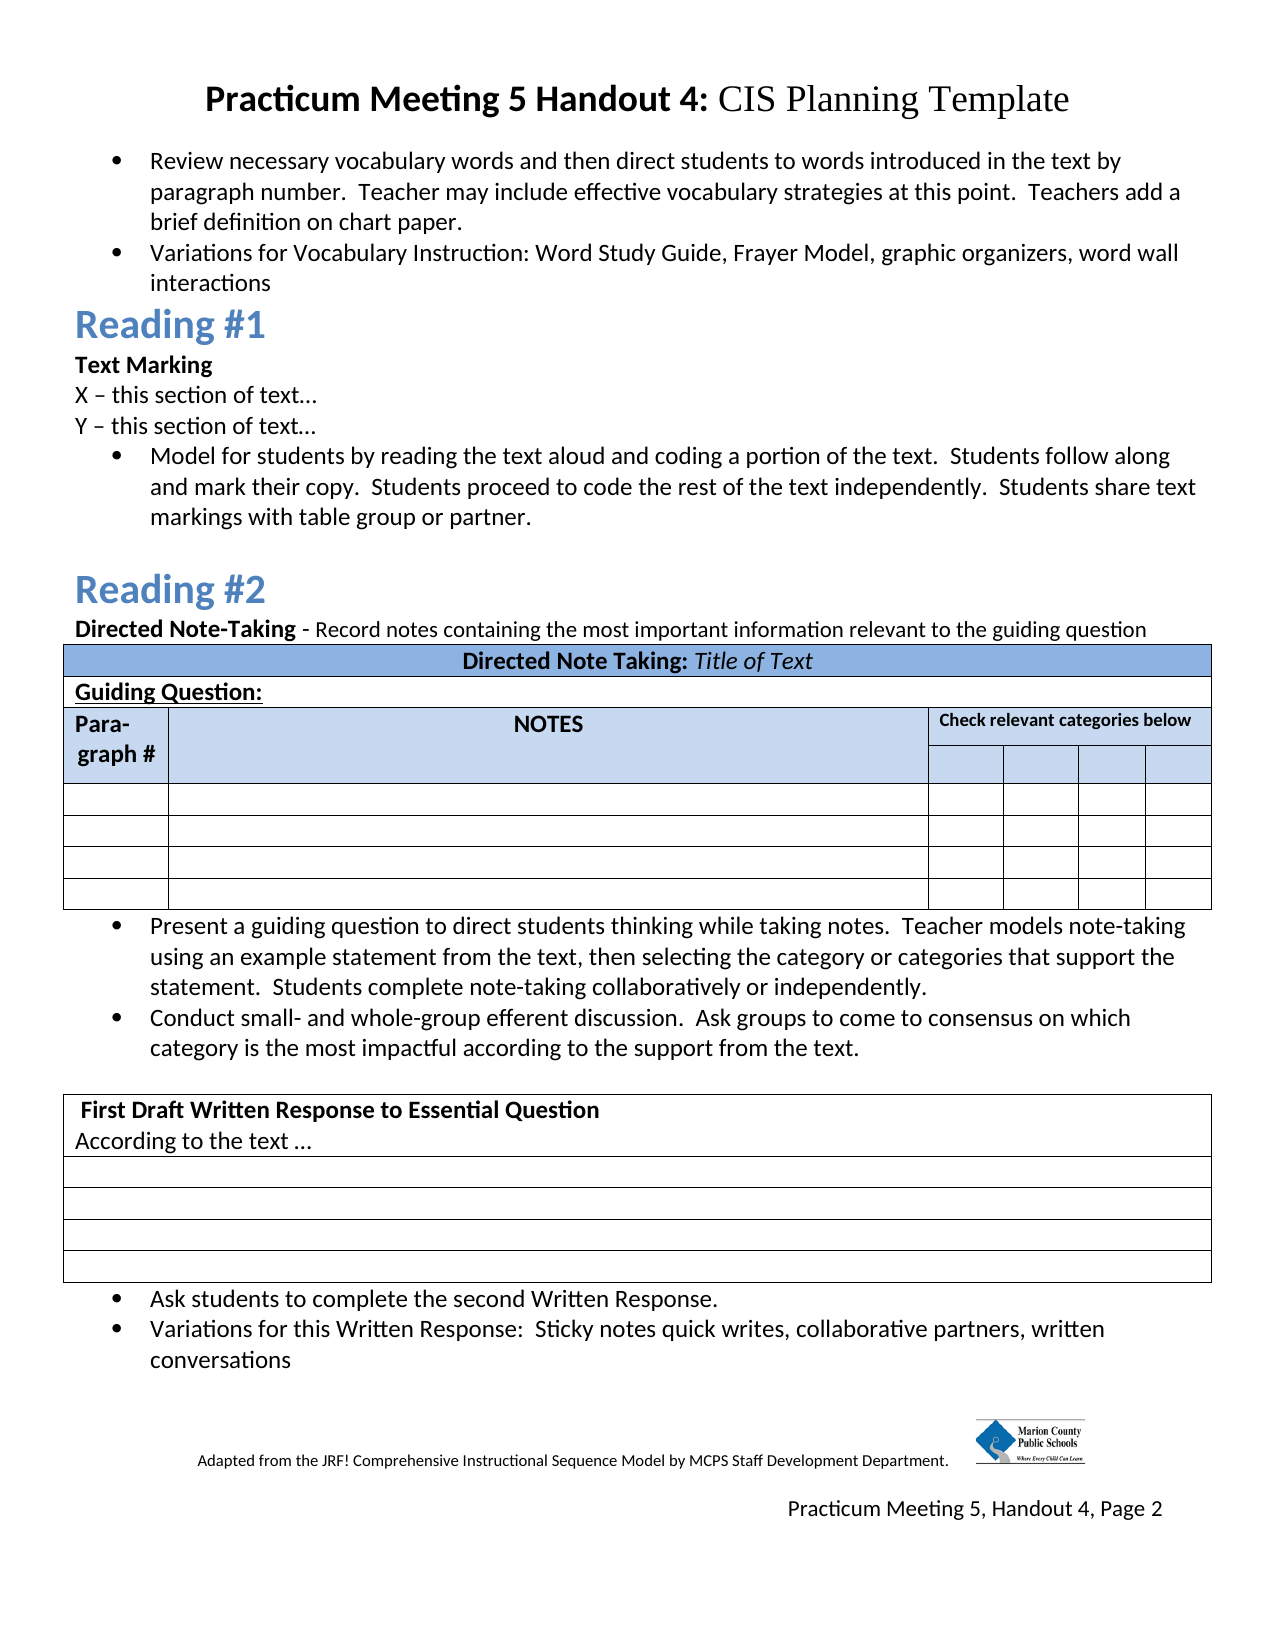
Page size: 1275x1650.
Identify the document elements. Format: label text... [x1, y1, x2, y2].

table_cell [929, 784, 1003, 814]
table_cell [64, 847, 168, 878]
list Ask students to complete the second Written Response. [112, 1283, 1200, 1313]
table_cell [929, 847, 1003, 878]
table_cell [929, 816, 1003, 846]
text Text Marking [75, 349, 1200, 379]
table_cell [1146, 879, 1211, 909]
table_cell [1146, 746, 1211, 783]
table_cell Guiding Question: [64, 677, 1211, 707]
text X – this section of text… [75, 379, 1200, 410]
table_cell [64, 784, 168, 814]
table_cell [1079, 784, 1145, 814]
table_cell [64, 1251, 1211, 1282]
table_cell [169, 847, 928, 878]
table_header First Draft Written Response to Essential Question According to the text … [64, 1095, 1211, 1156]
table_cell [64, 816, 168, 846]
list Variations for this Written Response: Sticky notes quick writes, collaborative partners, written conversations [112, 1313, 1200, 1374]
table_cell [929, 746, 1003, 783]
list Present a guiding question to direct students thinking while taking notes. Teacher models note-taking using an example statement from the text, then selecting the category or categories that support the statement. Students complete note-taking collaboratively or independently. [112, 910, 1200, 1002]
table_cell [1004, 784, 1078, 814]
table_cell [169, 879, 928, 909]
table_cell [1146, 784, 1211, 814]
table_cell [1004, 746, 1078, 783]
table_cell [1079, 816, 1145, 846]
table_cell [169, 784, 928, 814]
table_cell [1146, 847, 1211, 878]
subtitle Reading #2 [75, 563, 1200, 613]
picture [975, 1419, 1086, 1466]
list Variations for Vocabulary Instruction: Word Study Guide, Frayer Model, graphic organizers, word wall interactions [112, 237, 1200, 298]
text Directed Note-Taking - Record notes containing the most important information relevant to the guiding question [75, 613, 1200, 644]
table_cell [1079, 847, 1145, 878]
table_cell [1004, 879, 1078, 909]
table_cell [64, 879, 168, 909]
table_cell [1146, 816, 1211, 846]
list Review necessary vocabulary words and then direct students to words introduced in the text by paragraph number. Teacher may include effective vocabulary strategies at this point. Teachers add a brief definition on chart paper. [112, 146, 1200, 237]
table_cell [1079, 879, 1145, 909]
table_cell [64, 1188, 1211, 1219]
list Conduct small- and whole-group efferent discussion. Ask groups to come to consensus on which category is the most impactful according to the support from the text. [112, 1002, 1200, 1063]
table_cell [64, 1220, 1211, 1250]
text Y – this section of text… [75, 410, 1200, 441]
table_cell [1004, 847, 1078, 878]
subtitle Reading #1 [75, 298, 1200, 349]
table_cell Check relevant categories below [929, 708, 1211, 745]
table_cell [1079, 746, 1145, 783]
table_cell [1004, 816, 1078, 846]
table_cell [169, 816, 928, 846]
table_cell Para- graph # [64, 708, 168, 783]
table_cell [929, 879, 1003, 909]
table_cell NOTES [169, 708, 928, 783]
table_header Directed Note Taking: Title of Text [64, 645, 1211, 676]
list Model for students by reading the text aloud and coding a portion of the text. Students follow along and mark their copy. Students proceed to code the rest of the text independently. Students share text markings with table group or partner. [112, 441, 1200, 532]
table_cell [64, 1157, 1211, 1187]
